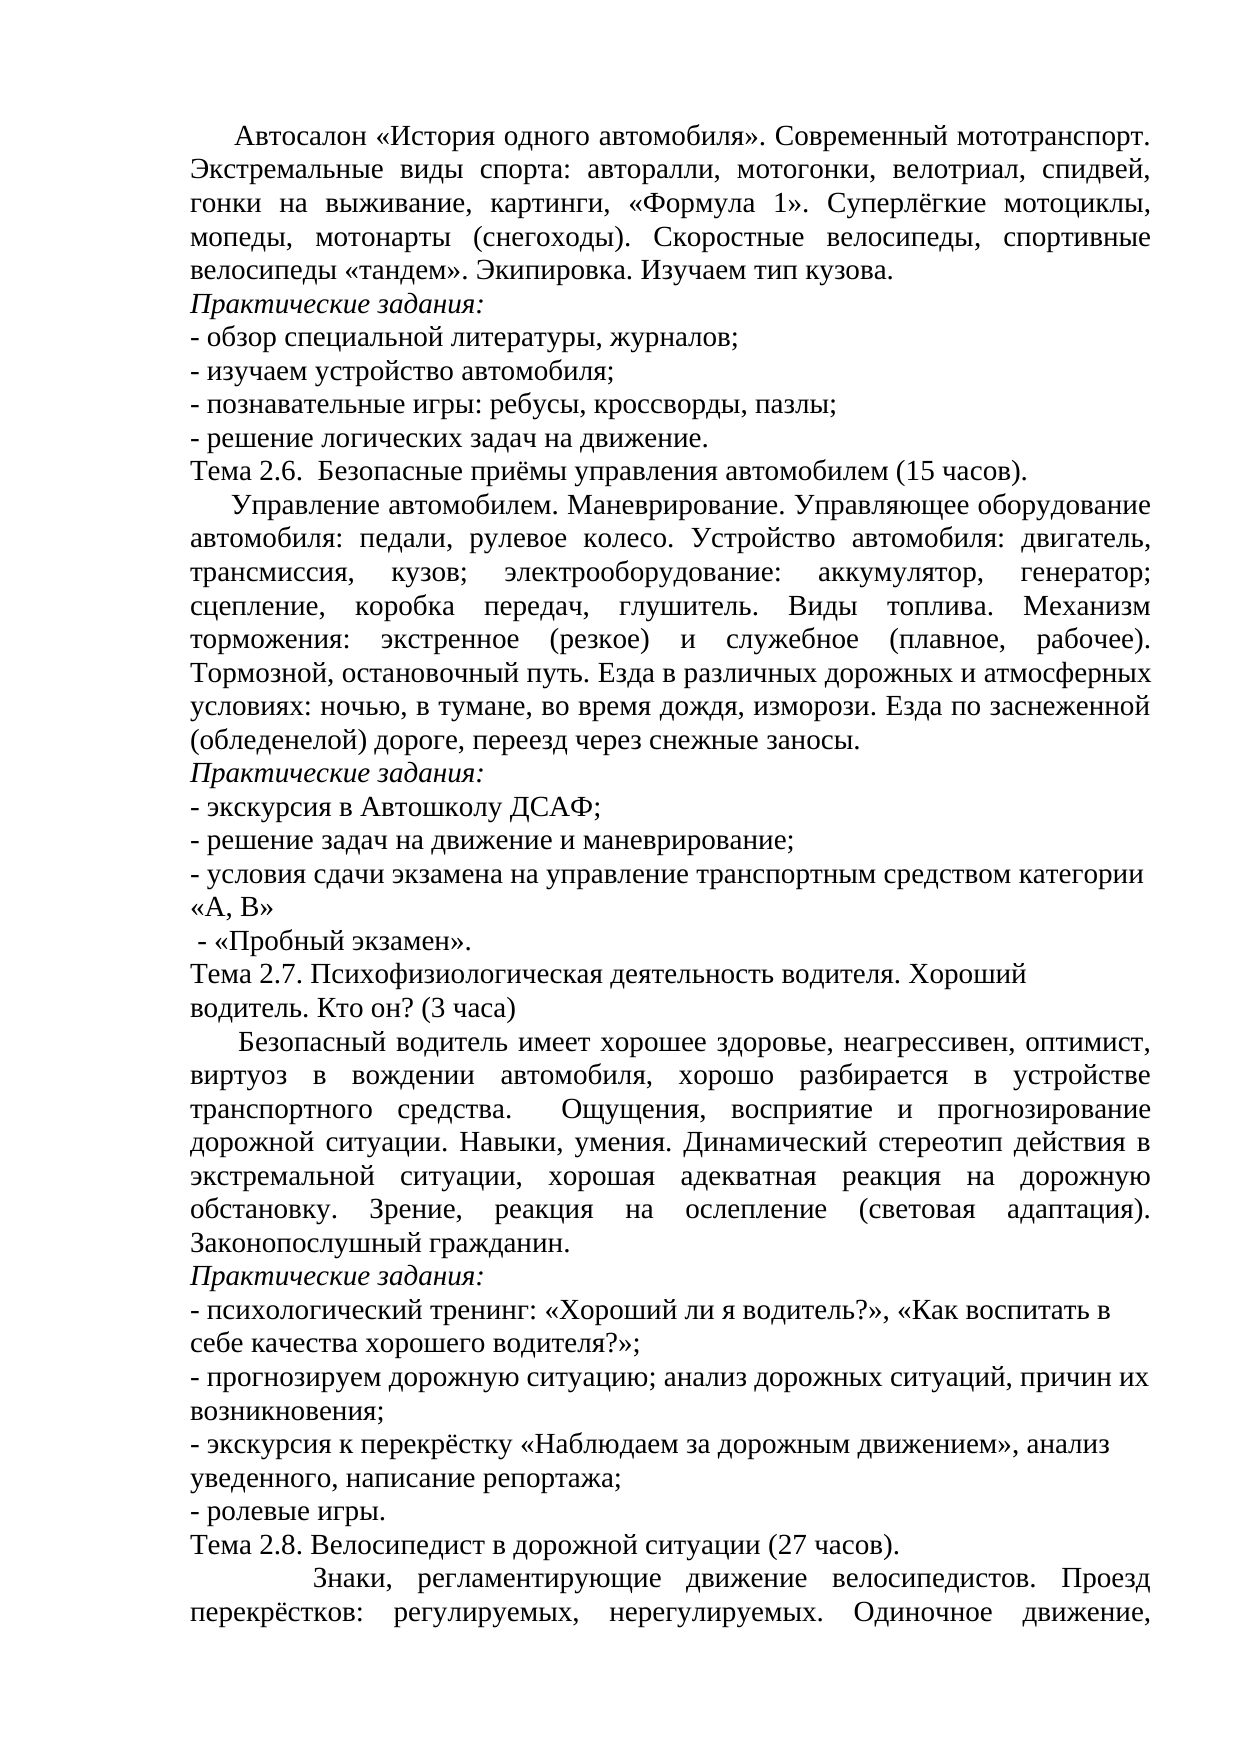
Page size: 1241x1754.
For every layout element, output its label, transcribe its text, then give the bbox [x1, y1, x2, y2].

text Автосалон «История одного автомобиля». Современный мототранспорт. Экстремальные виды спорта: авторалли, мотогонки, велотриал, спидвей, гонки на выживание, картинги, «Формула 1». Суперлёгкие мотоциклы, мопеды, мотонарты (снегоходы). Скоростные велосипеды, спортивные велосипеды «тандем». Экипировка. Изучаем тип кузова. [190, 118, 1152, 286]
text Практические задания: - экскурсия в Автошколу ДСАФ; - решение задач на движение и маневрирование; - условия сдачи экзамена на управление транспортным средством категории «А, В» [190, 755, 1152, 923]
text - «Пробный экзамен». [190, 923, 1152, 957]
text Практические задания: - обзор специальной литературы, журналов; - изучаем устройство автомобиля; - познавательные игры: ребусы, кроссворды, пазлы; - решение логических задач на движение. [190, 286, 1152, 453]
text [190, 1560, 1152, 1627]
text Управление автомобилем. Маневрирование. Управляющее оборудование автомобиля: педали, рулевое колесо. Устройство автомобиля: двигатель, трансмиссия, кузов; электрооборудование: аккумулятор, генератор; сцепление, коробка передач, глушитель. Виды топлива. Механизм торможения: экстренное (резкое) и служебное (плавное, рабочее). Тормозной, остановочный путь. Езда в различных дорожных и атмосферных условиях: ночью, в тумане, во время дождя, изморози. Езда по заснеженной (обледенелой) дороге, переезд через снежные заносы. [190, 487, 1152, 755]
text Безопасный водитель имеет хорошее здоровье, неагрессивен, оптимист, виртуоз в вождении автомобиля, хорошо разбирается в устройстве транспортного средства. Ощущения, восприятие и прогнозирование дорожной ситуации. Навыки, умения. Динамический стереотип действия в экстремальной ситуации, хорошая адекватная реакция на дорожную обстановку. Зрение, реакция на ослепление (световая адаптация). Законопослушный гражданин. [190, 1024, 1152, 1258]
text Тема 2.6. Безопасные приёмы управления автомобилем (15 часов). [190, 453, 1152, 487]
text Тема 2.7. Психофизиологическая деятельность водителя. Хороший водитель. Кто он? (3 часа) [190, 957, 1152, 1024]
text Тема 2.8. Велосипедист в дорожной ситуации (27 часов). [190, 1527, 1152, 1560]
text Практические задания: - психологический тренинг: «Хороший ли я водитель?», «Как воспитать в себе качества хорошего водителя?»; - прогнозируем дорожную ситуацию; анализ дорожных ситуаций, причин их возникновения; - экскурсия к перекрёстку «Наблюдаем за дорожным движением», анализ уведенного, написание репортажа; - ролевые игры. [190, 1258, 1152, 1527]
